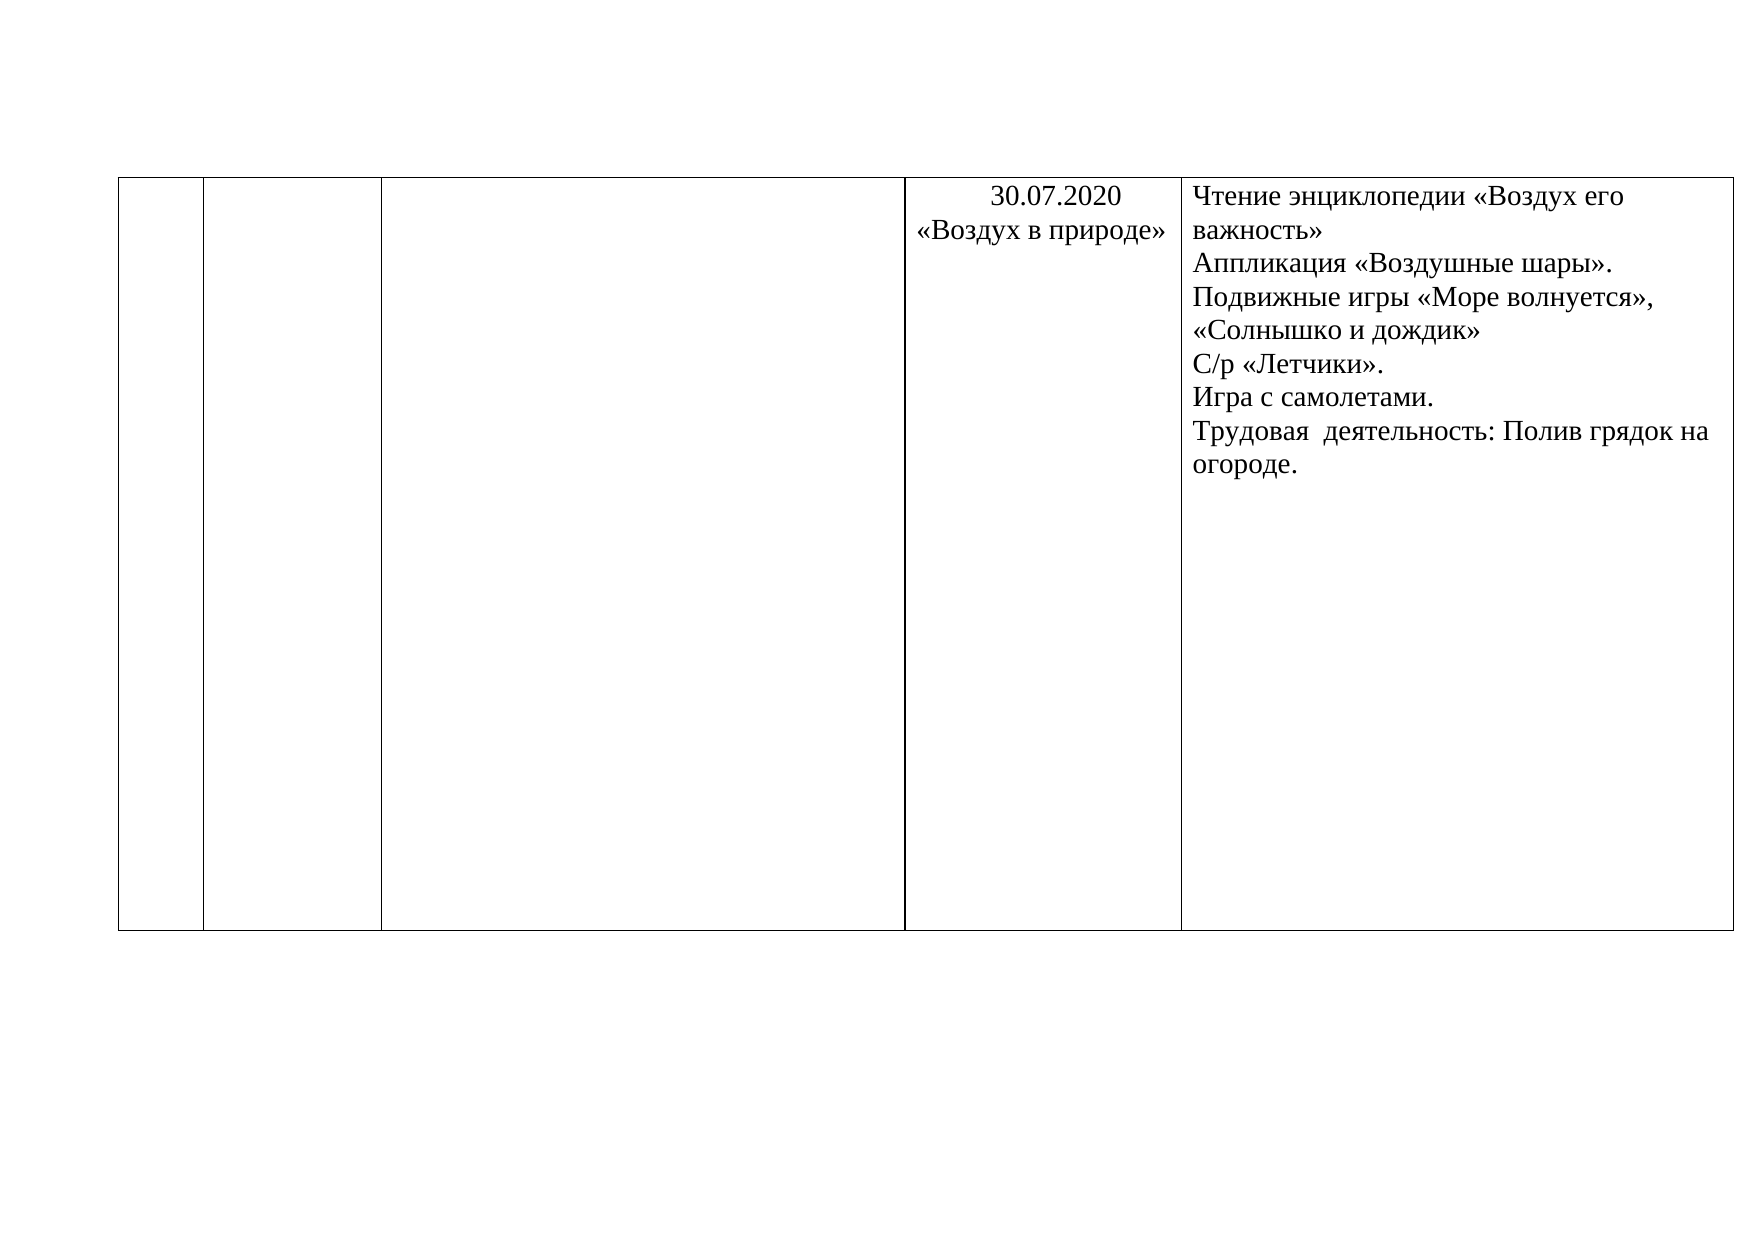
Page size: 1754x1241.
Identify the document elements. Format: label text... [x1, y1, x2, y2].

table_cell Чтение энциклопедии «Воздух его важность» Аппликация «Воздушные шары». Подвижные игры «Море волнуется», «Солнышко и дождик» С/р «Летчики». Игра с самолетами. Трудовая деятельность: Полив грядок на огороде. [1182, 178, 1733, 930]
table_cell 30.07.2020 «Воздух в природе» [906, 178, 1181, 930]
